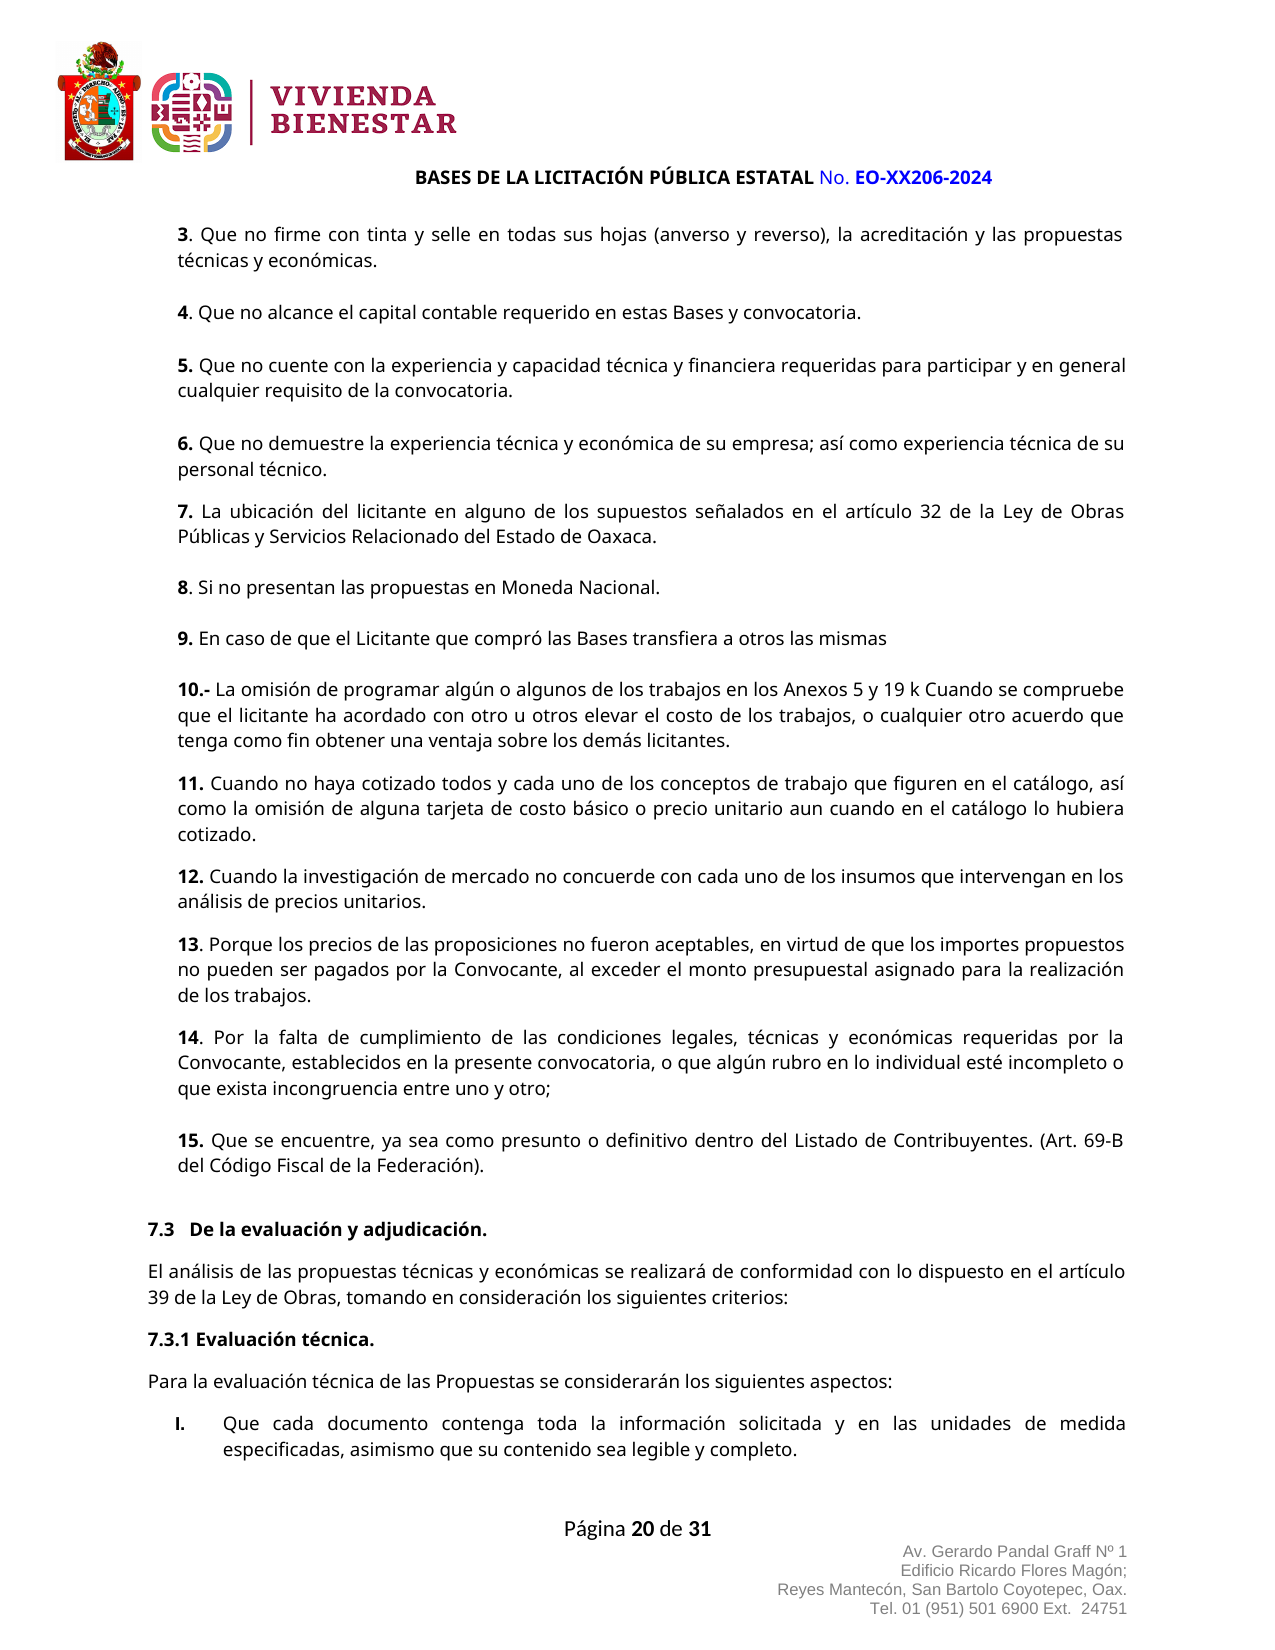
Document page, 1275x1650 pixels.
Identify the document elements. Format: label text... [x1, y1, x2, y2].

text 11. Cuando no haya cotizado todos y cada uno de los conceptos de trabajo que figuren en el catálogo, así como la omisión de alguna tarjeta de costo básico o precio unitario aun cuando en el catálogo lo hubiera cotizado. [177, 770, 1125, 846]
text 5. Que no cuente con la experiencia y capacidad técnica y financiera requeridas para participar y en general cualquier requisito de la convocatoria. [177, 352, 1127, 403]
text 10.- La omisión de programar algún o algunos de los trabajos en los Anexos 5 y 19 k Cuando se compruebe que el licitante ha acordado con otro u otros elevar el costo de los trabajos, o cualquier otro acuerdo que tenga como fin obtener una ventaja sobre los demás licitantes. [177, 677, 1125, 753]
text 13. Porque los precios de las proposiciones no fueron aceptables, en virtud de que los importes propuestos no pueden ser pagados por la Convocante, al exceder el monto presupuestal asignado para la realización de los trabajos. [177, 931, 1125, 1007]
picture [147, 64, 473, 161]
picture [55, 41, 143, 163]
text 7. La ubicación del licitante en alguno de los supuestos señalados en el artículo 32 de la Ley de Obras Públicas y Servicios Relacionado del Estado de Oaxaca. [177, 498, 1125, 549]
text El análisis de las propuestas técnicas y económicas se realizará de conformidad con lo dispuesto en el artículo 39 de la Ley de Obras, tomando en consideración los siguientes criterios: [148, 1258, 1127, 1309]
text 14. Por la falta de cumplimiento de las condiciones legales, técnicas y económicas requeridas por la Convocante, establecidos en la presente convocatoria, o que algún rubro en lo individual esté incompleto o que exista incongruencia entre uno y otro; [177, 1024, 1125, 1101]
text 7.3 De la evaluación y adjudicación. [148, 1216, 1127, 1242]
text Para la evaluación técnica de las Propuestas se considerarán los siguientes aspectos: [148, 1368, 1127, 1394]
text 12. Cuando la investigación de mercado no concuerde con cada uno de los insumos que intervengan en los análisis de precios unitarios. [177, 863, 1125, 914]
text 8. Si no presentan las propuestas en Moneda Nacional. [177, 574, 1125, 600]
text 7.3.1 Evaluación técnica. [148, 1326, 1127, 1352]
text 4. Que no alcance el capital contable requerido en estas Bases y convocatoria. [177, 299, 1127, 325]
text 15. Que se encuentre, ya sea como presunto o definitivo dentro del Listado de Contribuyentes. (Art. 69-B del Código Fiscal de la Federación). [177, 1127, 1125, 1178]
text 9. En caso de que el Licitante que compró las Bases transfiera a otros las mismas [177, 626, 1098, 651]
text 3. Que no firme con tinta y selle en todas sus hojas (anverso y reverso), la acreditación y las propuestas técnicas y económicas. [177, 221, 1125, 272]
text 6. Que no demuestre la experiencia técnica y económica de su empresa; así como experiencia técnica de su personal técnico. [177, 430, 1125, 481]
list Que cada documento contenga toda la información solicitada y en las unidades de medida especificadas, asimismo que su contenido sea legible y completo. [185, 1411, 1127, 1462]
